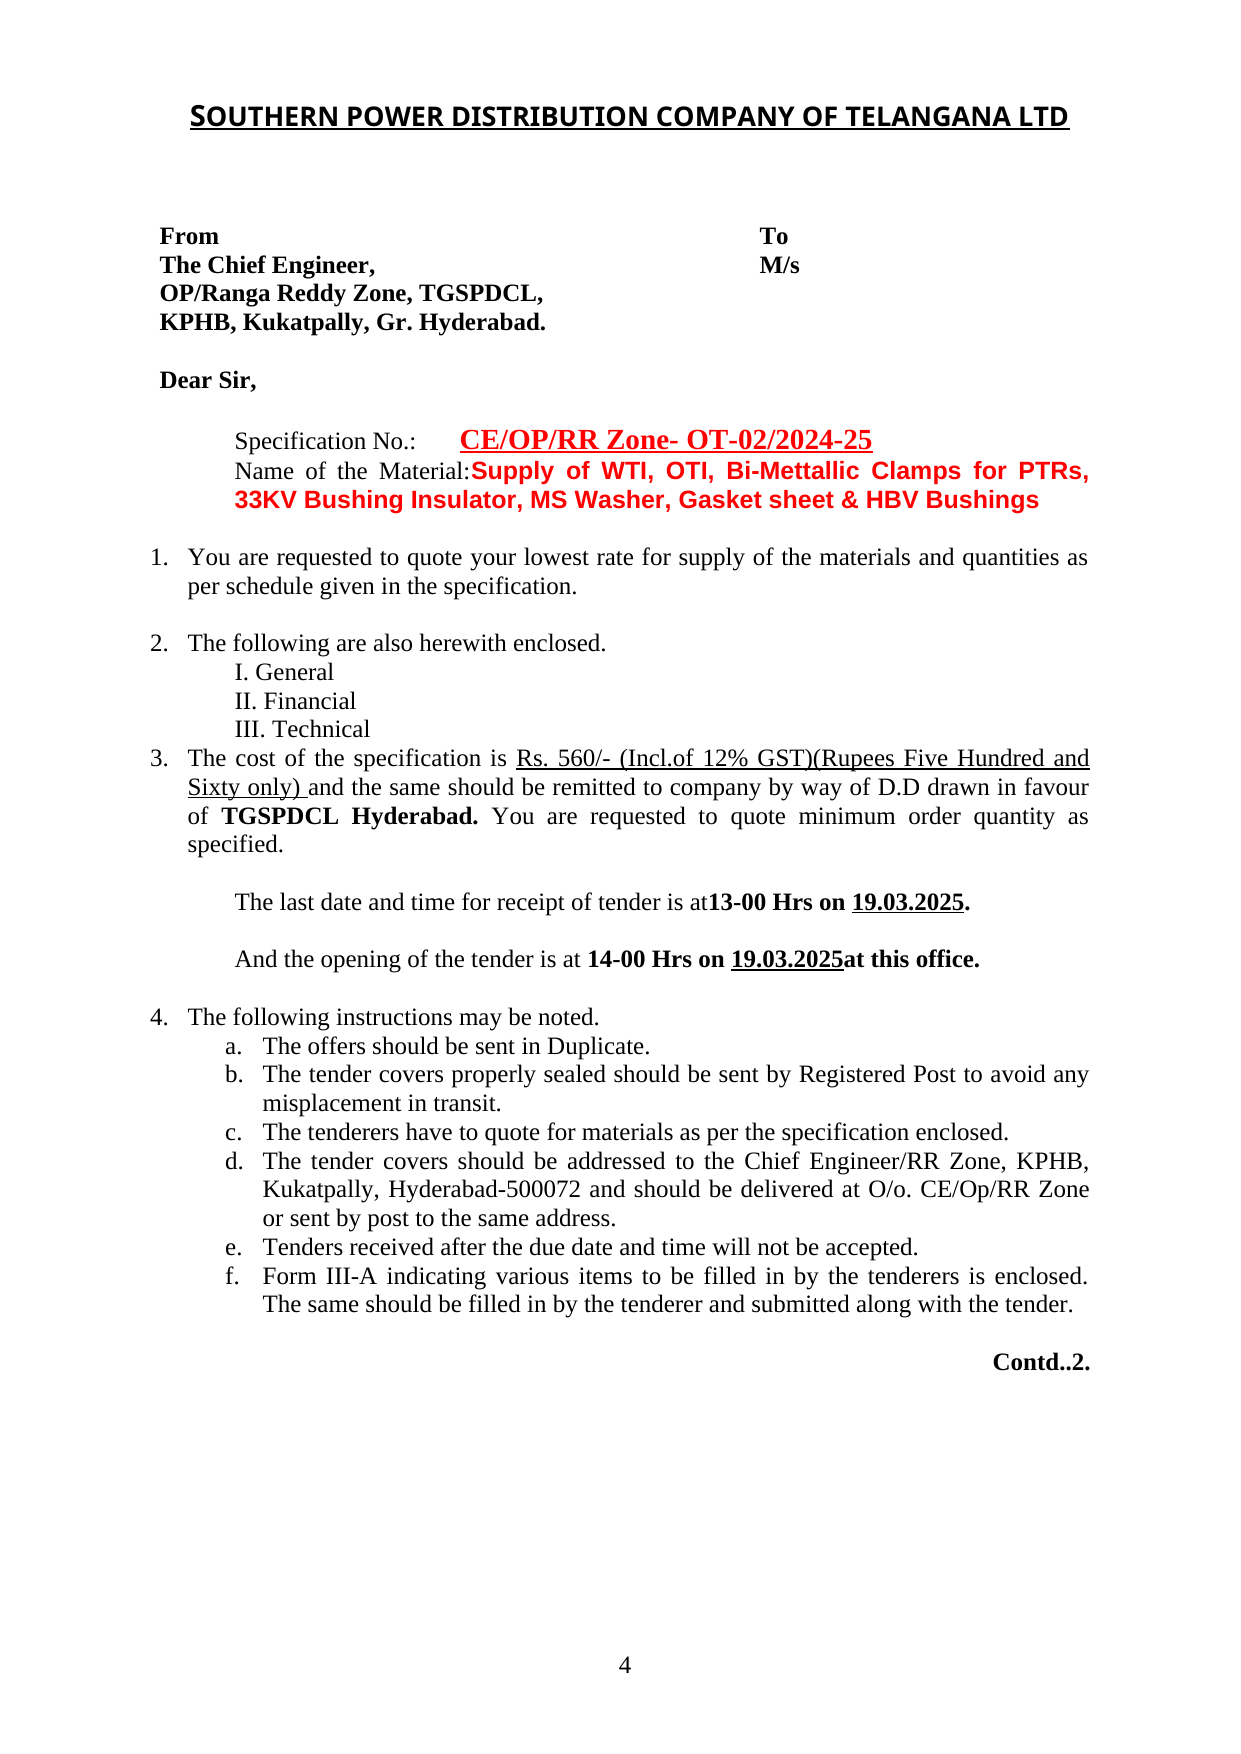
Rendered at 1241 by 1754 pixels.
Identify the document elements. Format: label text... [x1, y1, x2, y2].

text And the opening of the tender is at 14-00 Hrs on 19.03.2025at this office. [234, 944, 1090, 973]
text III. Technical [234, 714, 1090, 743]
text SOUTHERN POWER DISTRIBUTION COMPANY OF TELANGANA LTD [169, 95, 1090, 135]
subtitle Specification No.: CE/OP/RR Zone- OT-02/2024-25 [159, 422, 1090, 456]
text Contd..2. [534, 1347, 1090, 1376]
list The following instructions may be noted. [150, 1002, 1090, 1031]
list The offers should be sent in Duplicate. [225, 1031, 1090, 1059]
text KPHB, Kukatpally, Gr. Hyderabad. [159, 307, 1090, 336]
list The following are also herewith enclosed. [150, 628, 1090, 657]
text Name of the Material:Supply of WTI, OTI, Bi-Mettallic Clamps for PTRs, 33KV Bushing Insulator, MS Washer, Gasket sheet & HBV Bushings [234, 456, 1090, 513]
subtitle From To [159, 221, 1090, 250]
text OP/Ranga Reddy Zone, TGSPDCL, [159, 278, 1090, 307]
list You are requested to quote your lowest rate for supply of the materials and quantities as per schedule given in the specification. [150, 542, 1090, 599]
list Tenders received after the due date and time will not be accepted. [225, 1232, 1090, 1261]
list The tenderers have to quote for materials as per the specification enclosed. [225, 1117, 1090, 1146]
list The cost of the specification is Rs. 560/- (Incl.of 12% GST)(Rupees Five Hundred and Sixty only) and the same should be remitted to company by way of D.D drawn in favour of TGSPDCL Hyderabad. You are requested to quote minimum order quantity as specified. [150, 743, 1090, 858]
list Form III-A indicating various items to be filled in by the tenderers is enclosed. The same should be filled in by the tenderer and submitted along with the tender. [225, 1261, 1090, 1318]
list The tender covers properly sealed should be sent by Registered Post to avoid any misplacement in transit. [225, 1059, 1090, 1117]
text Dear Sir, [159, 365, 1090, 393]
list The tender covers should be addressed to the Chief Engineer/RR Zone, KPHB, Kukatpally, Hyderabad-500072 and should be delivered at O/o. CE/Op/RR Zone or sent by post to the same address. [225, 1146, 1090, 1232]
text The Chief Engineer, M/s [159, 250, 1090, 278]
text The last date and time for receipt of tender is at13-00 Hrs on 19.03.2025. [234, 887, 1090, 916]
text I. General [234, 657, 1090, 686]
text II. Financial [234, 686, 1090, 714]
